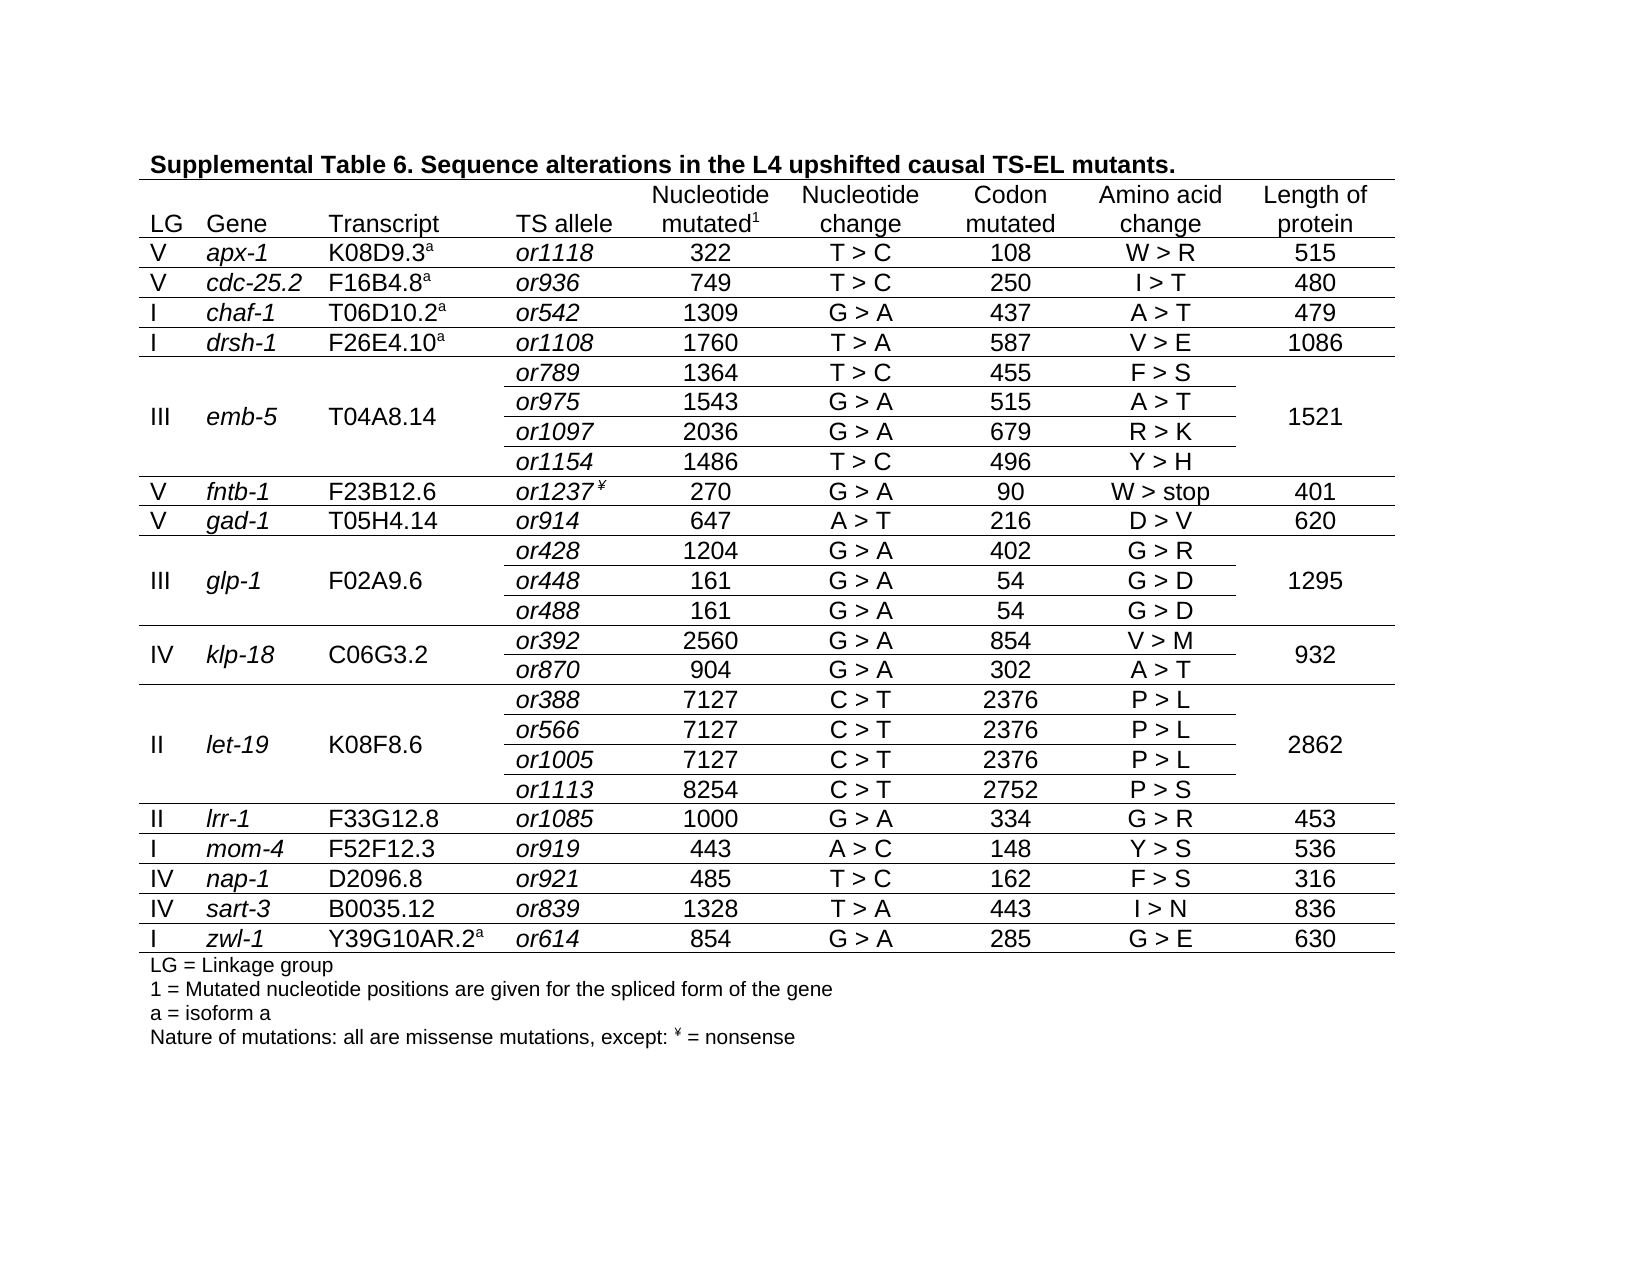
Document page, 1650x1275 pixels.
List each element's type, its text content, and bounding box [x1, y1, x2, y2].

table_cell T > C [786, 357, 936, 386]
table_cell 932 [1236, 626, 1395, 684]
table_cell W > R [1086, 238, 1236, 267]
table_cell IV [139, 626, 195, 684]
table_cell V > E [1086, 328, 1236, 356]
table_cell or914 [504, 506, 636, 535]
table_cell G > A [786, 924, 936, 952]
table_cell 620 [1236, 506, 1395, 535]
table_cell 647 [636, 506, 786, 535]
table_cell F > S [1086, 357, 1236, 386]
table_cell G > D [1086, 566, 1236, 595]
table_cell T05H4.14 [317, 506, 504, 535]
table_cell or1005 [504, 745, 636, 773]
table_cell 2862 [1236, 685, 1395, 803]
table_cell V > M [1086, 626, 1236, 654]
table_cell G > A [786, 655, 936, 684]
table_cell R > K [1086, 417, 1236, 446]
table_cell or1108 [504, 328, 636, 356]
text a = isoform a [150, 1001, 1500, 1025]
table_cell I [139, 834, 195, 863]
table_cell T > C [786, 447, 936, 476]
table_cell V [139, 477, 195, 505]
table_cell 496 [936, 447, 1086, 476]
table_cell or1085 [504, 804, 636, 833]
table_cell or839 [504, 894, 636, 922]
table_cell or870 [504, 655, 636, 684]
table_cell T > A [786, 894, 936, 922]
table_cell 1295 [1236, 536, 1395, 624]
table_cell D2096.8 [317, 864, 504, 893]
table_cell or919 [504, 834, 636, 863]
table_cell I [139, 328, 195, 356]
table_cell or936 [504, 268, 636, 297]
table_cell A > T [1086, 387, 1236, 416]
table_header Codon mutated [936, 180, 1086, 237]
table_cell apx-1 [195, 238, 317, 267]
table_cell let-19 [195, 685, 317, 803]
table_cell 679 [936, 417, 1086, 446]
table_cell F33G12.8 [317, 804, 504, 833]
table_cell 54 [936, 566, 1086, 595]
table_cell 1204 [636, 536, 786, 565]
table_cell A > T [1086, 655, 1236, 684]
table_cell 1760 [636, 328, 786, 356]
table_cell A > C [786, 834, 936, 863]
table_cell or542 [504, 298, 636, 327]
table_cell 854 [636, 924, 786, 952]
table_cell 1000 [636, 804, 786, 833]
table_cell G > D [1086, 596, 1236, 624]
table_cell glp-1 [195, 536, 317, 624]
table_cell G > A [786, 298, 936, 327]
table_cell drsh-1 [195, 328, 317, 356]
table_cell 587 [936, 328, 1086, 356]
table_cell C06G3.2 [317, 626, 504, 684]
table_cell C > T [786, 745, 936, 773]
table_cell 536 [1236, 834, 1395, 863]
table_cell or392 [504, 626, 636, 654]
table_cell P > L [1086, 715, 1236, 744]
table_cell 515 [1236, 238, 1395, 267]
table_cell 108 [936, 238, 1086, 267]
table_cell T > A [786, 328, 936, 356]
table_cell III [139, 357, 195, 476]
table_cell 270 [636, 477, 786, 505]
table_cell 437 [936, 298, 1086, 327]
table_cell G > A [786, 387, 936, 416]
table_cell K08D9.3a [317, 238, 504, 267]
table_cell V [139, 238, 195, 267]
table_cell V [139, 506, 195, 535]
table_cell F > S [1086, 864, 1236, 893]
table_cell mom-4 [195, 834, 317, 863]
table_cell 161 [636, 596, 786, 624]
table_cell 1328 [636, 894, 786, 922]
table_cell F52F12.3 [317, 834, 504, 863]
table_cell or488 [504, 596, 636, 624]
table_cell G > E [1086, 924, 1236, 952]
table_cell 334 [936, 804, 1086, 833]
table_cell P > L [1086, 745, 1236, 773]
table_cell 1364 [636, 357, 786, 386]
table_header Length of protein [1236, 180, 1395, 237]
table_cell P > S [1086, 775, 1236, 803]
table_cell F23B12.6 [317, 477, 504, 505]
table_cell or428 [504, 536, 636, 565]
table_cell II [139, 804, 195, 833]
table_cell I [139, 924, 195, 952]
table_cell 7127 [636, 685, 786, 714]
table_cell fntb-1 [195, 477, 317, 505]
text Supplemental Table 6. Sequence alterations in the L4 upshifted causal TS-EL mutants. [150, 150, 1500, 179]
table_cell T > C [786, 864, 936, 893]
table_cell G > A [786, 804, 936, 833]
table_cell 2376 [936, 715, 1086, 744]
table_cell T > C [786, 238, 936, 267]
table_cell 1543 [636, 387, 786, 416]
table_cell G > R [1086, 536, 1236, 565]
table_cell 402 [936, 536, 1086, 565]
table_cell gad-1 [195, 506, 317, 535]
table_cell 453 [1236, 804, 1395, 833]
table_cell 316 [1236, 864, 1395, 893]
table_header Amino acid change [1086, 180, 1236, 237]
table_cell 250 [936, 268, 1086, 297]
table_cell 2036 [636, 417, 786, 446]
table_cell 480 [1236, 268, 1395, 297]
table_cell or975 [504, 387, 636, 416]
table_header Nucleotide mutated1 [636, 180, 786, 237]
table_cell or1237 ¥ [504, 477, 636, 505]
table_cell D > V [1086, 506, 1236, 535]
table_cell 749 [636, 268, 786, 297]
table_cell G > A [786, 566, 936, 595]
table_cell sart-3 [195, 894, 317, 922]
table_cell cdc-25.2 [195, 268, 317, 297]
table_cell 90 [936, 477, 1086, 505]
table_cell 2560 [636, 626, 786, 654]
table_cell 2376 [936, 745, 1086, 773]
table_cell V [139, 268, 195, 297]
table_cell 302 [936, 655, 1086, 684]
table_cell or1118 [504, 238, 636, 267]
table_cell 2752 [936, 775, 1086, 803]
table_cell or566 [504, 715, 636, 744]
table_cell 479 [1236, 298, 1395, 327]
table_cell IV [139, 894, 195, 922]
table_cell 1486 [636, 447, 786, 476]
table_cell or448 [504, 566, 636, 595]
table_cell 322 [636, 238, 786, 267]
table_header Gene [195, 180, 317, 237]
table_cell lrr-1 [195, 804, 317, 833]
table_cell A > T [786, 506, 936, 535]
table_cell G > A [786, 536, 936, 565]
table_cell Y > H [1086, 447, 1236, 476]
table_header TS allele [504, 180, 636, 237]
table_cell or789 [504, 357, 636, 386]
table_cell Y39G10AR.2a [317, 924, 504, 952]
table_cell B0035.12 [317, 894, 504, 922]
table_cell nap-1 [195, 864, 317, 893]
table_cell III [139, 536, 195, 624]
table_cell 7127 [636, 715, 786, 744]
table_cell klp-18 [195, 626, 317, 684]
table_header Nucleotide change [786, 180, 936, 237]
table_cell Y > S [1086, 834, 1236, 863]
table_cell 148 [936, 834, 1086, 863]
table_cell 216 [936, 506, 1086, 535]
table_cell W > stop [1086, 477, 1236, 505]
table_cell 904 [636, 655, 786, 684]
table_cell 2376 [936, 685, 1086, 714]
table_cell 161 [636, 566, 786, 595]
table_cell G > A [786, 626, 936, 654]
text Nature of mutations: all are missense mutations, except: ¥ = nonsense [150, 1025, 1500, 1049]
text LG = Linkage group [150, 953, 1500, 977]
table_cell G > A [786, 417, 936, 446]
table_cell F02A9.6 [317, 536, 504, 624]
table_cell C > T [786, 775, 936, 803]
table_cell or1154 [504, 447, 636, 476]
table_cell K08F8.6 [317, 685, 504, 803]
table_cell G > A [786, 477, 936, 505]
table_cell or1113 [504, 775, 636, 803]
table_cell 54 [936, 596, 1086, 624]
table_cell 1521 [1236, 357, 1395, 476]
table_cell chaf-1 [195, 298, 317, 327]
table_cell IV [139, 864, 195, 893]
table_cell F16B4.8a [317, 268, 504, 297]
table_cell 443 [636, 834, 786, 863]
table_cell I [139, 298, 195, 327]
text 1 = Mutated nucleotide positions are given for the spliced form of the gene [150, 977, 1500, 1001]
table_cell A > T [1086, 298, 1236, 327]
table_cell T06D10.2a [317, 298, 504, 327]
table_cell 7127 [636, 745, 786, 773]
table_cell 162 [936, 864, 1086, 893]
table_cell or1097 [504, 417, 636, 446]
table_cell II [139, 685, 195, 803]
table_cell 1309 [636, 298, 786, 327]
table_cell T04A8.14 [317, 357, 504, 476]
table_cell emb-5 [195, 357, 317, 476]
table_cell or614 [504, 924, 636, 952]
table_cell 455 [936, 357, 1086, 386]
table_cell P > L [1086, 685, 1236, 714]
table_cell 485 [636, 864, 786, 893]
table_cell 8254 [636, 775, 786, 803]
table_cell I > N [1086, 894, 1236, 922]
table_cell 630 [1236, 924, 1395, 952]
table_cell 401 [1236, 477, 1395, 505]
table_cell 836 [1236, 894, 1395, 922]
table_cell I > T [1086, 268, 1236, 297]
table_header LG [139, 180, 195, 237]
table_cell 515 [936, 387, 1086, 416]
table_cell 285 [936, 924, 1086, 952]
table_cell or921 [504, 864, 636, 893]
table_cell C > T [786, 685, 936, 714]
table_cell 854 [936, 626, 1086, 654]
table_cell T > C [786, 268, 936, 297]
table_cell zwl-1 [195, 924, 317, 952]
table_cell C > T [786, 715, 936, 744]
table_cell 443 [936, 894, 1086, 922]
table_cell F26E4.10a [317, 328, 504, 356]
table_cell G > A [786, 596, 936, 624]
table_cell or388 [504, 685, 636, 714]
table_header Transcript [317, 180, 504, 237]
table_cell G > R [1086, 804, 1236, 833]
table_cell 1086 [1236, 328, 1395, 356]
